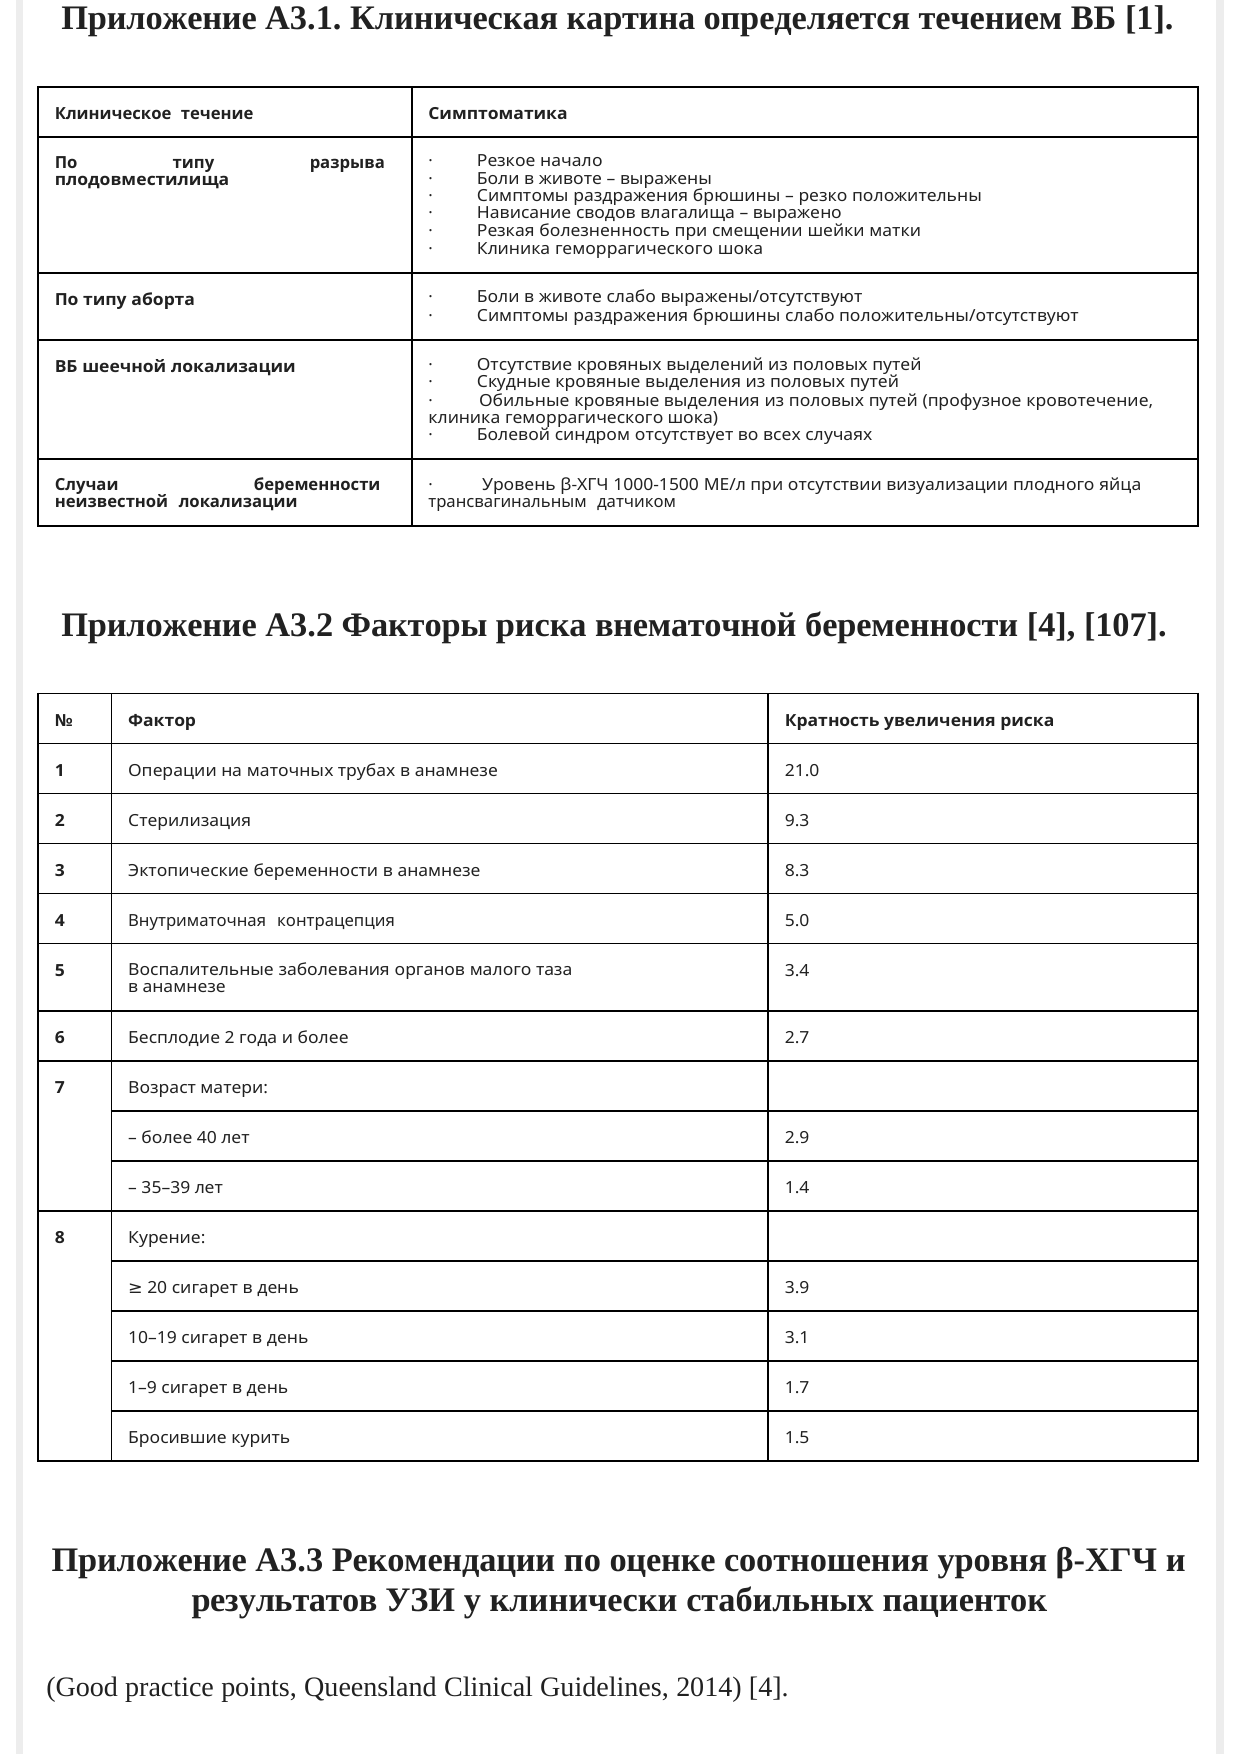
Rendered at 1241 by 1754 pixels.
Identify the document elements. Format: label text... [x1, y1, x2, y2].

table_cell 10–19 сигарет в день [112, 1312, 767, 1360]
table_cell 1.7 [769, 1362, 1197, 1410]
table_cell 8.3 [769, 844, 1197, 892]
table_cell 2 [39, 794, 111, 842]
table_header Фактор [112, 694, 767, 742]
table_cell Резкое начало Боли в животе – выражены Симптомы раздражения брюшины – резко положительны Нависание сводов влагалища – выражено Резкая болезненность при смещении шейки матки Клиника геморрагического шока [413, 138, 1197, 272]
table_cell 8 [39, 1212, 111, 1460]
table_cell 1.4 [769, 1162, 1197, 1210]
table_cell – 35–39 лет [112, 1162, 767, 1210]
table_cell [769, 1062, 1197, 1110]
table_cell Воспалительные заболевания органов малого таза в анамнезе [112, 944, 767, 1010]
table_cell ≥ 20 сигарет в день [112, 1262, 767, 1310]
table_cell 3.9 [769, 1262, 1197, 1310]
table_cell 21.0 [769, 744, 1197, 792]
table_cell Бесплодие 2 года и более [112, 1012, 767, 1060]
text (Good practice points, Queensland Clinical Guidelines, 2014) [4]. [46, 1671, 1236, 1703]
table_cell Отсутствие кровяных выделений из половых путей Скудные кровяные выделения из половых путей Обильные кровяные выделения из половых путей (профузное кровотечение, клиника геморрагического шока) Болевой синдром отсутствует во всех случаях [413, 341, 1197, 458]
table_cell Возраст матери: [112, 1062, 767, 1110]
table_cell 9.3 [769, 794, 1197, 842]
subtitle Приложение А3.1. Клиническая картина определяется течением ВБ [1]. [61, 0, 1236, 37]
table_cell 2.7 [769, 1012, 1197, 1060]
table_cell ВБ шеечной локализации [39, 341, 411, 458]
table_cell 3.4 [769, 944, 1197, 1010]
table_cell Боли в животе слабо выражены/отсутствуют Симптомы раздражения брюшины слабо положительны/отсутствуют [413, 274, 1197, 339]
table_cell 4 [39, 894, 111, 942]
table_cell 6 [39, 1012, 111, 1060]
table_cell Курение: [112, 1212, 767, 1260]
table_cell 7 [39, 1062, 111, 1210]
table_cell 3 [39, 844, 111, 892]
table_header Симптоматика [413, 88, 1197, 136]
table_header Кратность увеличения риска [769, 694, 1197, 742]
subtitle Приложение А3.2 Факторы риска внематочной беременности [4], [107]. [61, 604, 1236, 643]
table_cell По типу аборта [39, 274, 411, 339]
text Приложение А3.3 Рекомендации по оценке соотношения уровня β-ХГЧ и результатов УЗИ у клинически стабильных пациенток [51, 1539, 1201, 1618]
table_cell 5 [39, 944, 111, 1010]
table_cell Случаи беременности неизвестной локализации [39, 460, 411, 525]
table_cell Эктопические беременности в анамнезе [112, 844, 767, 892]
table_cell По типу разрыва плодовместилища [39, 138, 411, 272]
table_cell 3.1 [769, 1312, 1197, 1360]
table_header Клиническое течение [39, 88, 411, 136]
table_cell Уровень β-ХГЧ 1000-1500 МЕ/л при отсутствии визуализации плодного яйца трансвагинальным датчиком [413, 460, 1197, 525]
table_cell 2.9 [769, 1112, 1197, 1160]
table_cell Стерилизация [112, 794, 767, 842]
table_header № [39, 694, 111, 742]
table_cell 1 [39, 744, 111, 792]
table_cell 5.0 [769, 894, 1197, 942]
table_cell Бросившие курить [112, 1412, 767, 1460]
table_cell 1.5 [769, 1412, 1197, 1460]
table_cell – более 40 лет [112, 1112, 767, 1160]
table_cell Операции на маточных трубах в анамнезе [112, 744, 767, 792]
table_cell 1–9 сигарет в день [112, 1362, 767, 1410]
table_cell Внутриматочная контрацепция [112, 894, 767, 942]
table_cell [769, 1212, 1197, 1260]
